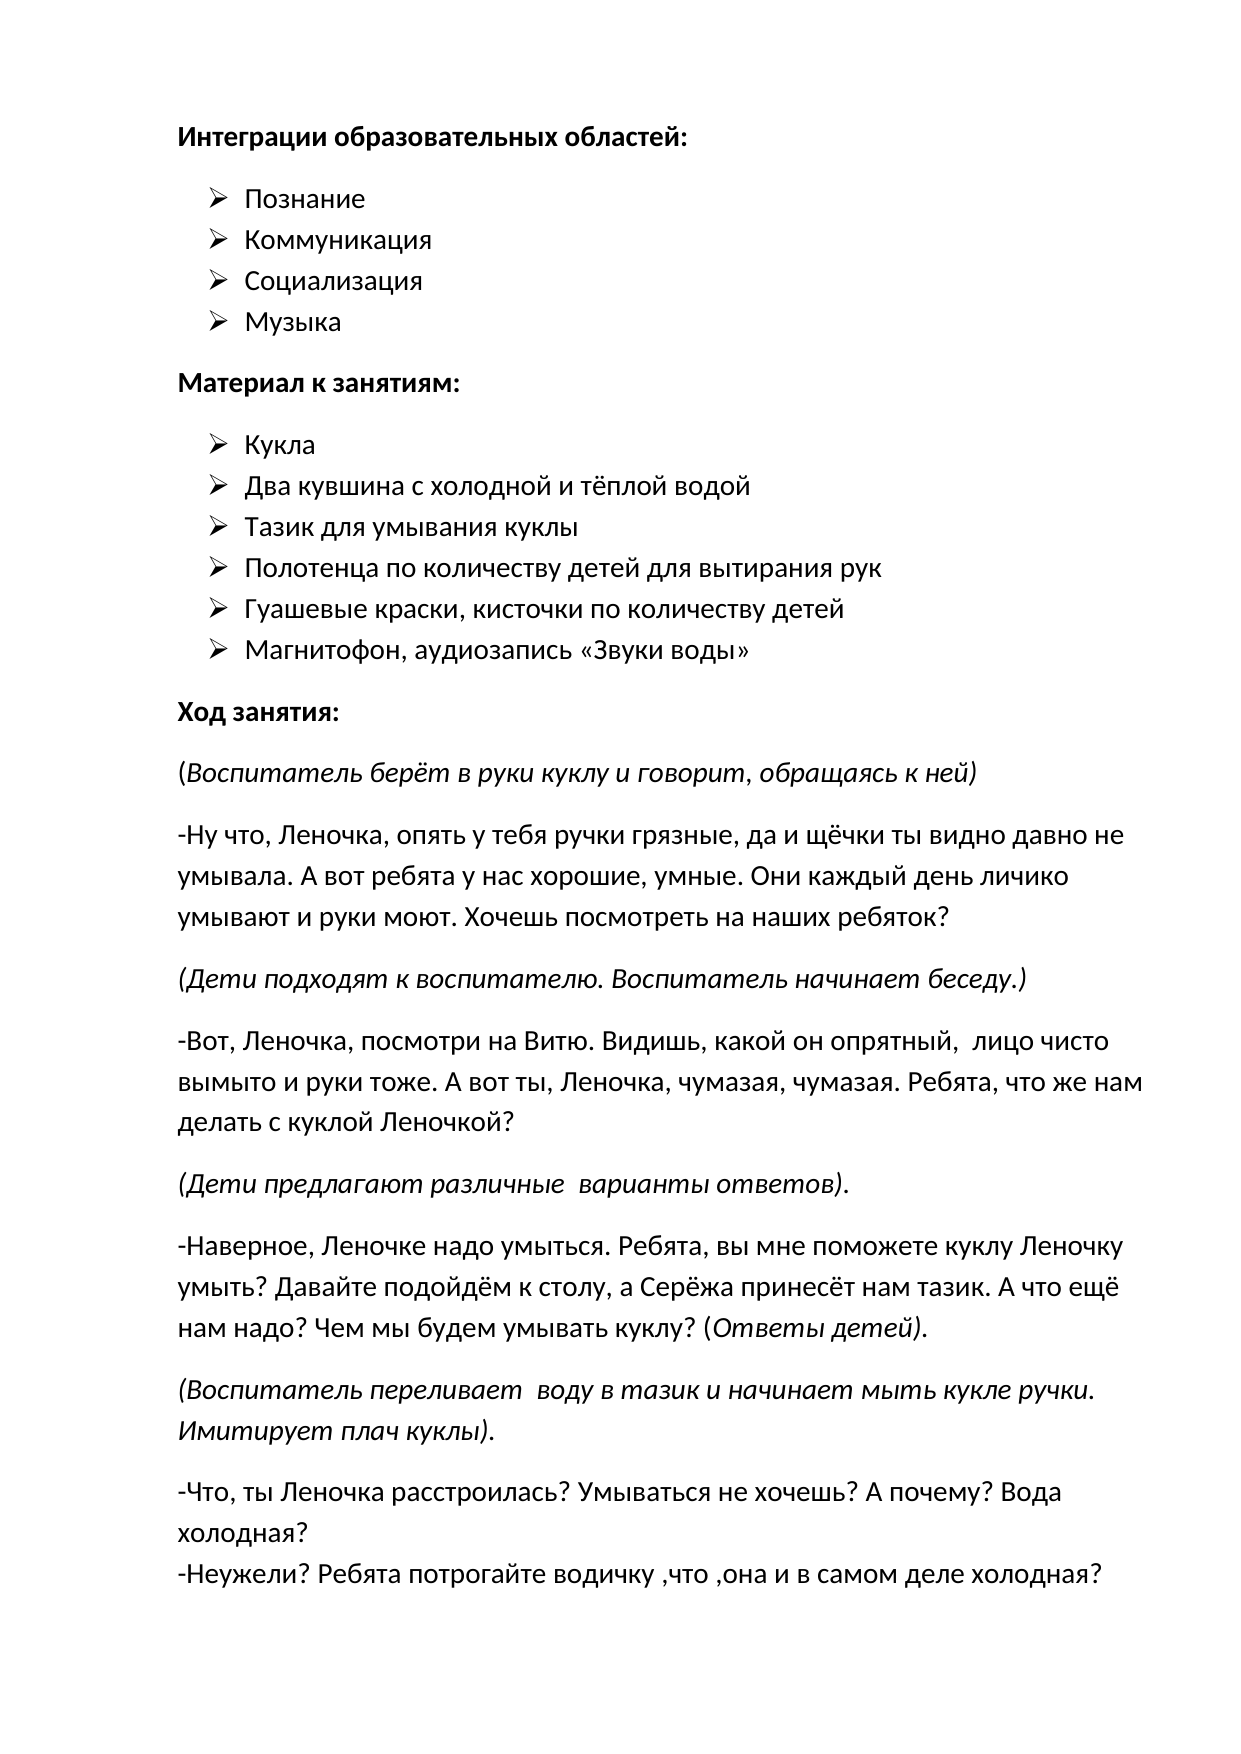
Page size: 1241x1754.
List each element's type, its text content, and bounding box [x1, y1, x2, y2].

text (Дети подходят к воспитателю. Воспитатель начинает беседу.) [177, 960, 1152, 996]
list Два кувшина с холодной и тёплой водой [207, 467, 1152, 503]
list Полотенца по количеству детей для вытирания рук [207, 549, 1152, 585]
text Материал к занятиям: [177, 364, 1152, 400]
text Интеграции образовательных областей: [177, 118, 1152, 154]
text (Воспитатель переливает воду в тазик и начинает мыть кукле ручки. Имитирует плач куклы). [177, 1371, 1152, 1447]
list Музыка [207, 303, 1152, 338]
text -Наверное, Леночке надо умыться. Ребята, вы мне поможете куклу Леночку умыть? Давайте подойдём к столу, а Серёжа принесёт нам тазик. А что ещё нам надо? Чем мы будем умывать куклу? (Ответы детей). [177, 1227, 1152, 1344]
list Кукла [207, 426, 1152, 462]
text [177, 1473, 1152, 1591]
text -Вот, Леночка, посмотри на Витю. Видишь, какой он опрятный, лицо чисто вымыто и руки тоже. А вот ты, Леночка, чумазая, чумазая. Ребята, что же нам делать с куклой Леночкой? [177, 1022, 1152, 1139]
list Познание [207, 180, 1152, 216]
text (Дети предлагают различные варианты ответов). [177, 1165, 1152, 1201]
list Магнитофон, аудиозапись «Звуки воды» [207, 631, 1152, 667]
text -Ну что, Леночка, опять у тебя ручки грязные, да и щёчки ты видно давно не умывала. А вот ребята у нас хорошие, умные. Они каждый день личико умывают и руки моют. Хочешь посмотреть на наших ребяток? [177, 816, 1152, 934]
list Коммуникация [207, 221, 1152, 256]
text (Воспитатель берёт в руки куклу и говорит, обращаясь к ней) [177, 754, 1152, 790]
list Социализация [207, 262, 1152, 297]
list Гуашевые краски, кисточки по количеству детей [207, 590, 1152, 626]
list Тазик для умывания куклы [207, 508, 1152, 544]
text Ход занятия: [177, 693, 1152, 728]
